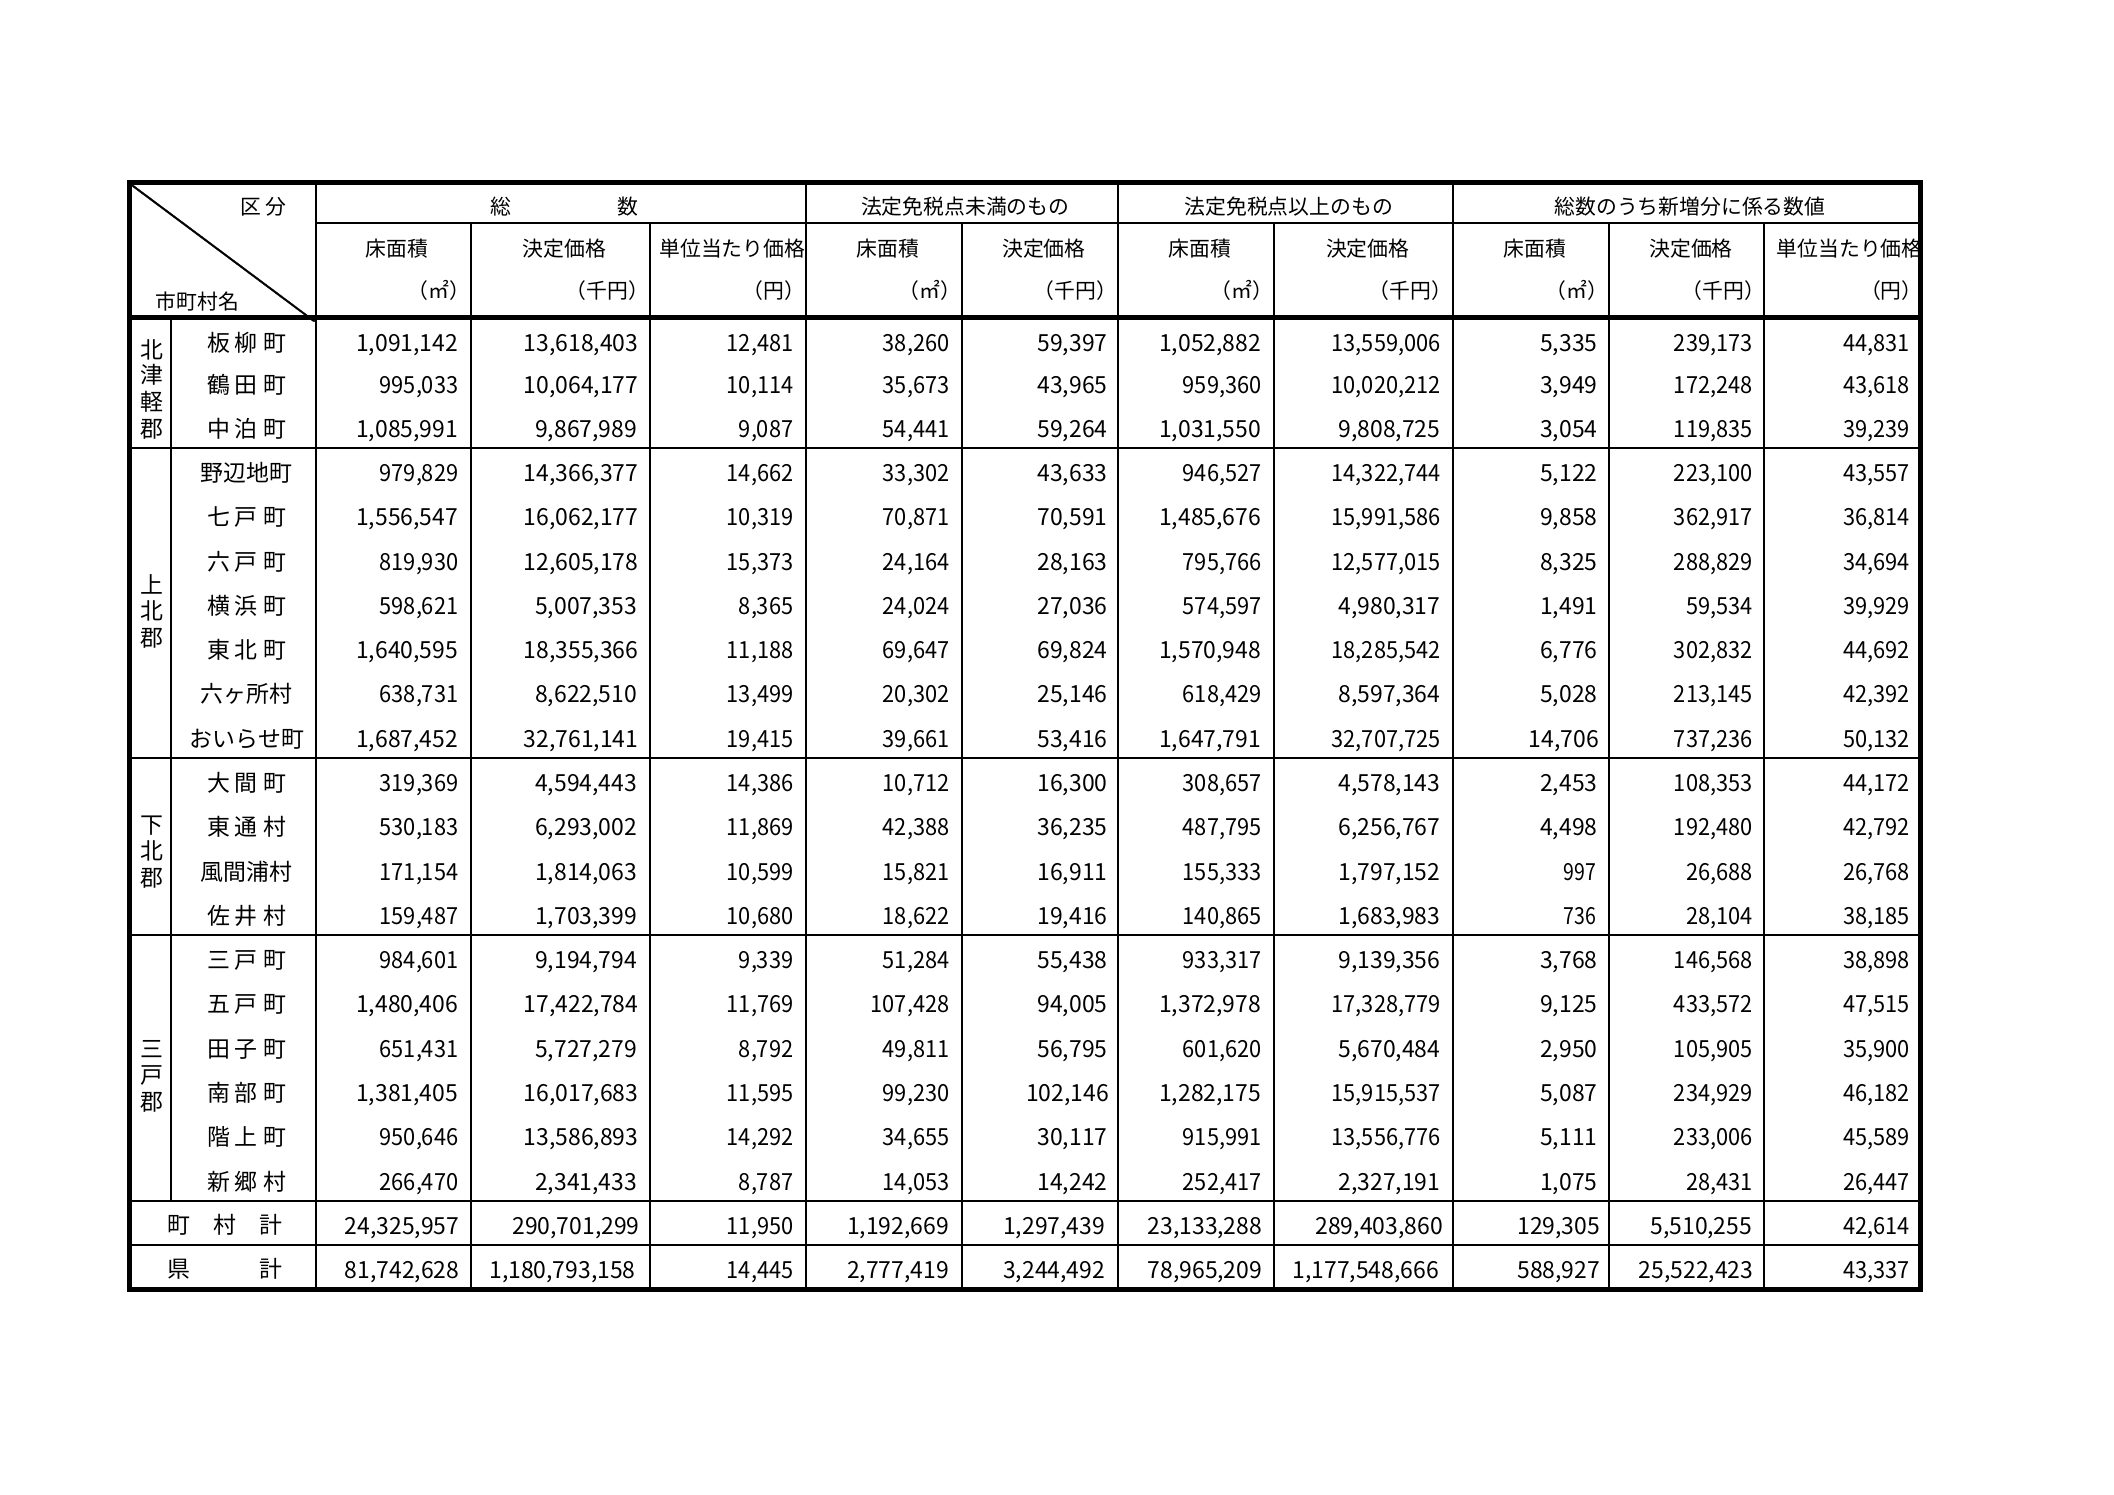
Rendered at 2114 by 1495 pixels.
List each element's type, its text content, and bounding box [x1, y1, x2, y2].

table_cell 鶴 田 町 [172, 359, 315, 403]
table_cell 302,832 [1610, 624, 1763, 668]
table_cell 55,438 [963, 936, 1117, 978]
table_cell 43,633 [963, 449, 1117, 491]
table_cell 984,601 [317, 936, 470, 978]
table_cell 5,510,255 [1610, 1202, 1763, 1244]
table_cell 6,293,002 [472, 801, 649, 846]
table_cell 1,372,978 [1119, 978, 1273, 1023]
table_cell 598,621 [317, 580, 470, 624]
table_cell 14,662 [651, 449, 805, 491]
table_cell 9,087 [651, 403, 805, 447]
table_cell 10,114 [651, 359, 805, 403]
table_cell 4,498 [1454, 801, 1608, 846]
table_cell 24,325,957 [317, 1202, 470, 1244]
table_cell 47,515 [1765, 978, 1918, 1023]
table_cell 4,980,317 [1275, 580, 1452, 624]
table_cell 819,930 [317, 536, 470, 580]
table_cell 3,768 [1454, 936, 1608, 978]
table_cell 1,091,142 [317, 320, 470, 358]
table_cell 32,707,725 [1275, 713, 1452, 757]
table_cell 915,991 [1119, 1111, 1273, 1155]
table_cell 155,333 [1119, 846, 1273, 890]
table_cell 2,327,191 [1275, 1155, 1452, 1199]
table_cell おいらせ町 [172, 713, 315, 757]
table_cell 56,795 [963, 1023, 1117, 1067]
table_cell 32,761,141 [472, 713, 649, 757]
table_header 総 数 [317, 185, 805, 222]
table_cell 53,416 [963, 713, 1117, 757]
table_cell 風間浦村 [172, 846, 315, 890]
table_header 法定免税点未満のもの [807, 185, 1117, 222]
table_cell 223,100 [1610, 449, 1763, 491]
table_cell （円） [651, 264, 805, 315]
table_cell 上北郡 [132, 449, 170, 757]
table_cell 9,139,356 [1275, 936, 1452, 978]
table_cell 69,824 [963, 624, 1117, 668]
table_cell 三 戸 町 [172, 936, 315, 978]
table_cell 六 戸 町 [172, 536, 315, 580]
table_cell 東 北 町 [172, 624, 315, 668]
table_cell 42,392 [1765, 669, 1918, 713]
table_cell 59,397 [963, 320, 1117, 358]
table_cell 10,599 [651, 846, 805, 890]
table_cell 43,618 [1765, 359, 1918, 403]
table_cell 13,586,893 [472, 1111, 649, 1155]
table_cell 4,578,143 [1275, 759, 1452, 801]
table_cell 192,480 [1610, 801, 1763, 846]
table_cell 東 通 村 [172, 801, 315, 846]
table_cell 737,236 [1610, 713, 1763, 757]
table_cell 213,145 [1610, 669, 1763, 713]
table_cell 15,915,537 [1275, 1067, 1452, 1111]
table_cell 172,248 [1610, 359, 1763, 403]
table_cell 床面積 [1454, 224, 1608, 263]
table_cell 1,570,948 [1119, 624, 1273, 668]
table_cell 決定価格 [1275, 224, 1452, 263]
table_cell （円） [1765, 264, 1918, 315]
table_cell （千円） [1610, 264, 1763, 315]
table_cell 12,577,015 [1275, 536, 1452, 580]
table_cell 5,111 [1454, 1111, 1608, 1155]
table_cell 42,388 [807, 801, 961, 846]
table_cell 床面積 [317, 224, 470, 263]
table_cell 27,036 [963, 580, 1117, 624]
table_cell 1,297,439 [963, 1202, 1117, 1244]
table_cell 1,703,399 [472, 890, 649, 934]
table_cell 119,835 [1610, 403, 1763, 447]
table_cell 六ヶ所村 [172, 669, 315, 713]
table_cell 1,177,548,666 [1275, 1246, 1452, 1287]
table_cell 中 泊 町 [172, 403, 315, 447]
table_cell 11,950 [651, 1202, 805, 1244]
table_cell 70,591 [963, 491, 1117, 536]
table_cell 140,865 [1119, 890, 1273, 934]
table_cell 15,373 [651, 536, 805, 580]
table_cell 1,052,882 [1119, 320, 1273, 358]
table_cell 36,814 [1765, 491, 1918, 536]
table_cell 3,244,492 [963, 1246, 1117, 1287]
table_cell 2,453 [1454, 759, 1608, 801]
table_cell 11,869 [651, 801, 805, 846]
table_cell 35,900 [1765, 1023, 1918, 1067]
table_cell 234,929 [1610, 1067, 1763, 1111]
table_cell 大 間 町 [172, 759, 315, 801]
table_cell 433,572 [1610, 978, 1763, 1023]
table_cell 1,491 [1454, 580, 1608, 624]
table_cell 横 浜 町 [172, 580, 315, 624]
table_cell 33,302 [807, 449, 961, 491]
table_header 総数のうち新増分に係る数値 [1454, 185, 1918, 222]
table_cell 14,322,744 [1275, 449, 1452, 491]
table_cell 2,777,419 [807, 1246, 961, 1287]
table_cell 26,768 [1765, 846, 1918, 890]
table_header 区 分 市町村名 [132, 185, 315, 315]
table_cell 決定価格 [1610, 224, 1763, 263]
table_cell 36,235 [963, 801, 1117, 846]
table_cell 3,949 [1454, 359, 1608, 403]
table_cell （㎡） [807, 264, 961, 315]
table_cell 三戸郡 [132, 936, 170, 1199]
table_cell 14,706 [1454, 713, 1608, 757]
table_cell 9,194,794 [472, 936, 649, 978]
table_cell （千円） [472, 264, 649, 315]
table_cell 43,965 [963, 359, 1117, 403]
table_cell 933,317 [1119, 936, 1273, 978]
table_cell 38,260 [807, 320, 961, 358]
table_cell 床面積 [1119, 224, 1273, 263]
table_cell 38,185 [1765, 890, 1918, 934]
table_cell 5,007,353 [472, 580, 649, 624]
table_cell 35,673 [807, 359, 961, 403]
table_cell 588,927 [1454, 1246, 1608, 1287]
table_cell 102,146 [963, 1067, 1117, 1111]
table_cell 5,670,484 [1275, 1023, 1452, 1067]
table_cell 38,898 [1765, 936, 1918, 978]
table_cell 10,064,177 [472, 359, 649, 403]
table_cell 45,589 [1765, 1111, 1918, 1155]
table_cell 59,264 [963, 403, 1117, 447]
table_cell 板 柳 町 [172, 320, 315, 358]
table_cell 44,831 [1765, 320, 1918, 358]
table_cell 14,386 [651, 759, 805, 801]
table_cell 決定価格 [963, 224, 1117, 263]
table_cell 1,180,793,158 [472, 1246, 649, 1287]
table_cell 5,727,279 [472, 1023, 649, 1067]
table_cell （㎡） [1119, 264, 1273, 315]
table_cell 59,534 [1610, 580, 1763, 624]
table_cell 105,905 [1610, 1023, 1763, 1067]
table_cell 18,355,366 [472, 624, 649, 668]
table_cell 50,132 [1765, 713, 1918, 757]
table_cell 601,620 [1119, 1023, 1273, 1067]
table_cell 530,183 [317, 801, 470, 846]
table_cell 9,125 [1454, 978, 1608, 1023]
table_cell 81,742,628 [317, 1246, 470, 1287]
table_cell 1,687,452 [317, 713, 470, 757]
table_cell 1,485,676 [1119, 491, 1273, 536]
table_cell 618,429 [1119, 669, 1273, 713]
table_cell 決定価格 [472, 224, 649, 263]
table_cell 1,683,983 [1275, 890, 1452, 934]
table_cell 南 部 町 [172, 1067, 315, 1111]
table_cell 10,712 [807, 759, 961, 801]
table_cell 288,829 [1610, 536, 1763, 580]
table_cell 8,365 [651, 580, 805, 624]
table_cell 14,366,377 [472, 449, 649, 491]
table_cell 308,657 [1119, 759, 1273, 801]
table_cell 979,829 [317, 449, 470, 491]
table_cell 9,808,725 [1275, 403, 1452, 447]
table_cell 11,595 [651, 1067, 805, 1111]
table_cell 239,173 [1610, 320, 1763, 358]
table_cell 13,556,776 [1275, 1111, 1452, 1155]
table_cell 1,797,152 [1275, 846, 1452, 890]
table_cell （千円） [963, 264, 1117, 315]
table_cell 16,911 [963, 846, 1117, 890]
table_cell 2,341,433 [472, 1155, 649, 1199]
table_cell 15,991,586 [1275, 491, 1452, 536]
table_cell 12,605,178 [472, 536, 649, 580]
table_cell 8,792 [651, 1023, 805, 1067]
table_cell 28,431 [1610, 1155, 1763, 1199]
table_cell 46,182 [1765, 1067, 1918, 1111]
table_cell 34,655 [807, 1111, 961, 1155]
table_cell 950,646 [317, 1111, 470, 1155]
table_cell 24,164 [807, 536, 961, 580]
table_cell 1,075 [1454, 1155, 1608, 1199]
table_cell 10,680 [651, 890, 805, 934]
table_cell 43,337 [1765, 1246, 1918, 1287]
table_cell 1,192,669 [807, 1202, 961, 1244]
table_cell 11,769 [651, 978, 805, 1023]
table_cell （㎡） [1454, 264, 1608, 315]
table_cell （千円） [1275, 264, 1452, 315]
table_cell 49,811 [807, 1023, 961, 1067]
table_cell 574,597 [1119, 580, 1273, 624]
table_cell 638,731 [317, 669, 470, 713]
table_cell 16,062,177 [472, 491, 649, 536]
table_cell 18,285,542 [1275, 624, 1452, 668]
table_cell 14,445 [651, 1246, 805, 1287]
table_cell 6,776 [1454, 624, 1608, 668]
table_cell 54,441 [807, 403, 961, 447]
table_cell 下北郡 [132, 759, 170, 934]
table_cell 25,146 [963, 669, 1117, 713]
table_cell 289,403,860 [1275, 1202, 1452, 1244]
table_cell 252,417 [1119, 1155, 1273, 1199]
table_cell 290,701,299 [472, 1202, 649, 1244]
table_cell 9,339 [651, 936, 805, 978]
table_cell 10,319 [651, 491, 805, 536]
table_cell 26,688 [1610, 846, 1763, 890]
table_cell 107,428 [807, 978, 961, 1023]
table_cell 17,422,784 [472, 978, 649, 1023]
table_cell 16,017,683 [472, 1067, 649, 1111]
table_cell 42,792 [1765, 801, 1918, 846]
table_cell 26,447 [1765, 1155, 1918, 1199]
table_cell 5,122 [1454, 449, 1608, 491]
table_cell 795,766 [1119, 536, 1273, 580]
table_cell 1,640,595 [317, 624, 470, 668]
table_cell 39,929 [1765, 580, 1918, 624]
table_cell 51,284 [807, 936, 961, 978]
table_cell 3,054 [1454, 403, 1608, 447]
table_cell 70,871 [807, 491, 961, 536]
table_cell 266,470 [317, 1155, 470, 1199]
table_cell 9,858 [1454, 491, 1608, 536]
table_cell 13,499 [651, 669, 805, 713]
table_cell 床面積 [807, 224, 961, 263]
table_cell 362,917 [1610, 491, 1763, 536]
table_cell 6,256,767 [1275, 801, 1452, 846]
table_cell 108,353 [1610, 759, 1763, 801]
table_cell 30,117 [963, 1111, 1117, 1155]
table_cell 159,487 [317, 890, 470, 934]
table_cell 1,381,405 [317, 1067, 470, 1111]
table_cell 18,622 [807, 890, 961, 934]
table_cell 651,431 [317, 1023, 470, 1067]
table_cell 1,282,175 [1119, 1067, 1273, 1111]
table_cell 七 戸 町 [172, 491, 315, 536]
table_cell 1,814,063 [472, 846, 649, 890]
table_cell 1,480,406 [317, 978, 470, 1023]
table_cell 99,230 [807, 1067, 961, 1111]
table_cell 9,867,989 [472, 403, 649, 447]
table_cell 23,133,288 [1119, 1202, 1273, 1244]
table_cell 1,031,550 [1119, 403, 1273, 447]
table_cell 北津軽郡 [132, 320, 170, 447]
table_cell 1,647,791 [1119, 713, 1273, 757]
table_cell 78,965,209 [1119, 1246, 1273, 1287]
table_cell 8,787 [651, 1155, 805, 1199]
table_cell 233,006 [1610, 1111, 1763, 1155]
table_cell 171,154 [317, 846, 470, 890]
table_header 法定免税点以上のもの [1119, 185, 1452, 222]
table_cell 5,028 [1454, 669, 1608, 713]
table_cell 997 [1454, 846, 1608, 890]
table_cell 14,292 [651, 1111, 805, 1155]
table_cell 16,300 [963, 759, 1117, 801]
table_cell 11,188 [651, 624, 805, 668]
table_cell 8,597,364 [1275, 669, 1452, 713]
table_cell 8,622,510 [472, 669, 649, 713]
table_cell 487,795 [1119, 801, 1273, 846]
table_cell 10,020,212 [1275, 359, 1452, 403]
table_cell 17,328,779 [1275, 978, 1452, 1023]
table_cell 28,104 [1610, 890, 1763, 934]
table_cell 5,087 [1454, 1067, 1608, 1111]
table_cell 25,522,423 [1610, 1246, 1763, 1287]
table_cell 佐 井 村 [172, 890, 315, 934]
table_cell 39,239 [1765, 403, 1918, 447]
table_cell 田 子 町 [172, 1023, 315, 1067]
table_cell 94,005 [963, 978, 1117, 1023]
table_cell 34,694 [1765, 536, 1918, 580]
table_cell 995,033 [317, 359, 470, 403]
table_cell 町 村 計 [132, 1202, 315, 1244]
table_cell 新 郷 村 [172, 1155, 315, 1199]
table_cell 20,302 [807, 669, 961, 713]
table_cell 13,618,403 [472, 320, 649, 358]
table_cell 単位当たり価格 [651, 224, 805, 263]
table_cell 1,085,991 [317, 403, 470, 447]
table_cell 44,692 [1765, 624, 1918, 668]
table_cell 146,568 [1610, 936, 1763, 978]
table_cell （㎡） [317, 264, 470, 315]
table_cell 13,559,006 [1275, 320, 1452, 358]
table_cell 14,242 [963, 1155, 1117, 1199]
table_cell 階 上 町 [172, 1111, 315, 1155]
table_cell 15,821 [807, 846, 961, 890]
table_cell 5,335 [1454, 320, 1608, 358]
table_cell 8,325 [1454, 536, 1608, 580]
table_cell 24,024 [807, 580, 961, 624]
table_cell 43,557 [1765, 449, 1918, 491]
table_cell 14,053 [807, 1155, 961, 1199]
table_cell 4,594,443 [472, 759, 649, 801]
table_cell 19,416 [963, 890, 1117, 934]
table_cell 県 計 [132, 1246, 315, 1287]
table_cell 319,369 [317, 759, 470, 801]
table_cell 1,556,547 [317, 491, 470, 536]
table_cell 736 [1454, 890, 1608, 934]
table_cell 五 戸 町 [172, 978, 315, 1023]
table_cell 946,527 [1119, 449, 1273, 491]
table_cell 単位当たり価格 [1765, 224, 1918, 263]
table_cell 2,950 [1454, 1023, 1608, 1067]
table_cell 129,305 [1454, 1202, 1608, 1244]
table_cell 19,415 [651, 713, 805, 757]
table_cell 69,647 [807, 624, 961, 668]
table_cell 42,614 [1765, 1202, 1918, 1244]
table_cell 39,661 [807, 713, 961, 757]
table_cell 28,163 [963, 536, 1117, 580]
table_cell 44,172 [1765, 759, 1918, 801]
table_cell 959,360 [1119, 359, 1273, 403]
table_cell 12,481 [651, 320, 805, 358]
table_cell 野辺地町 [172, 449, 315, 491]
